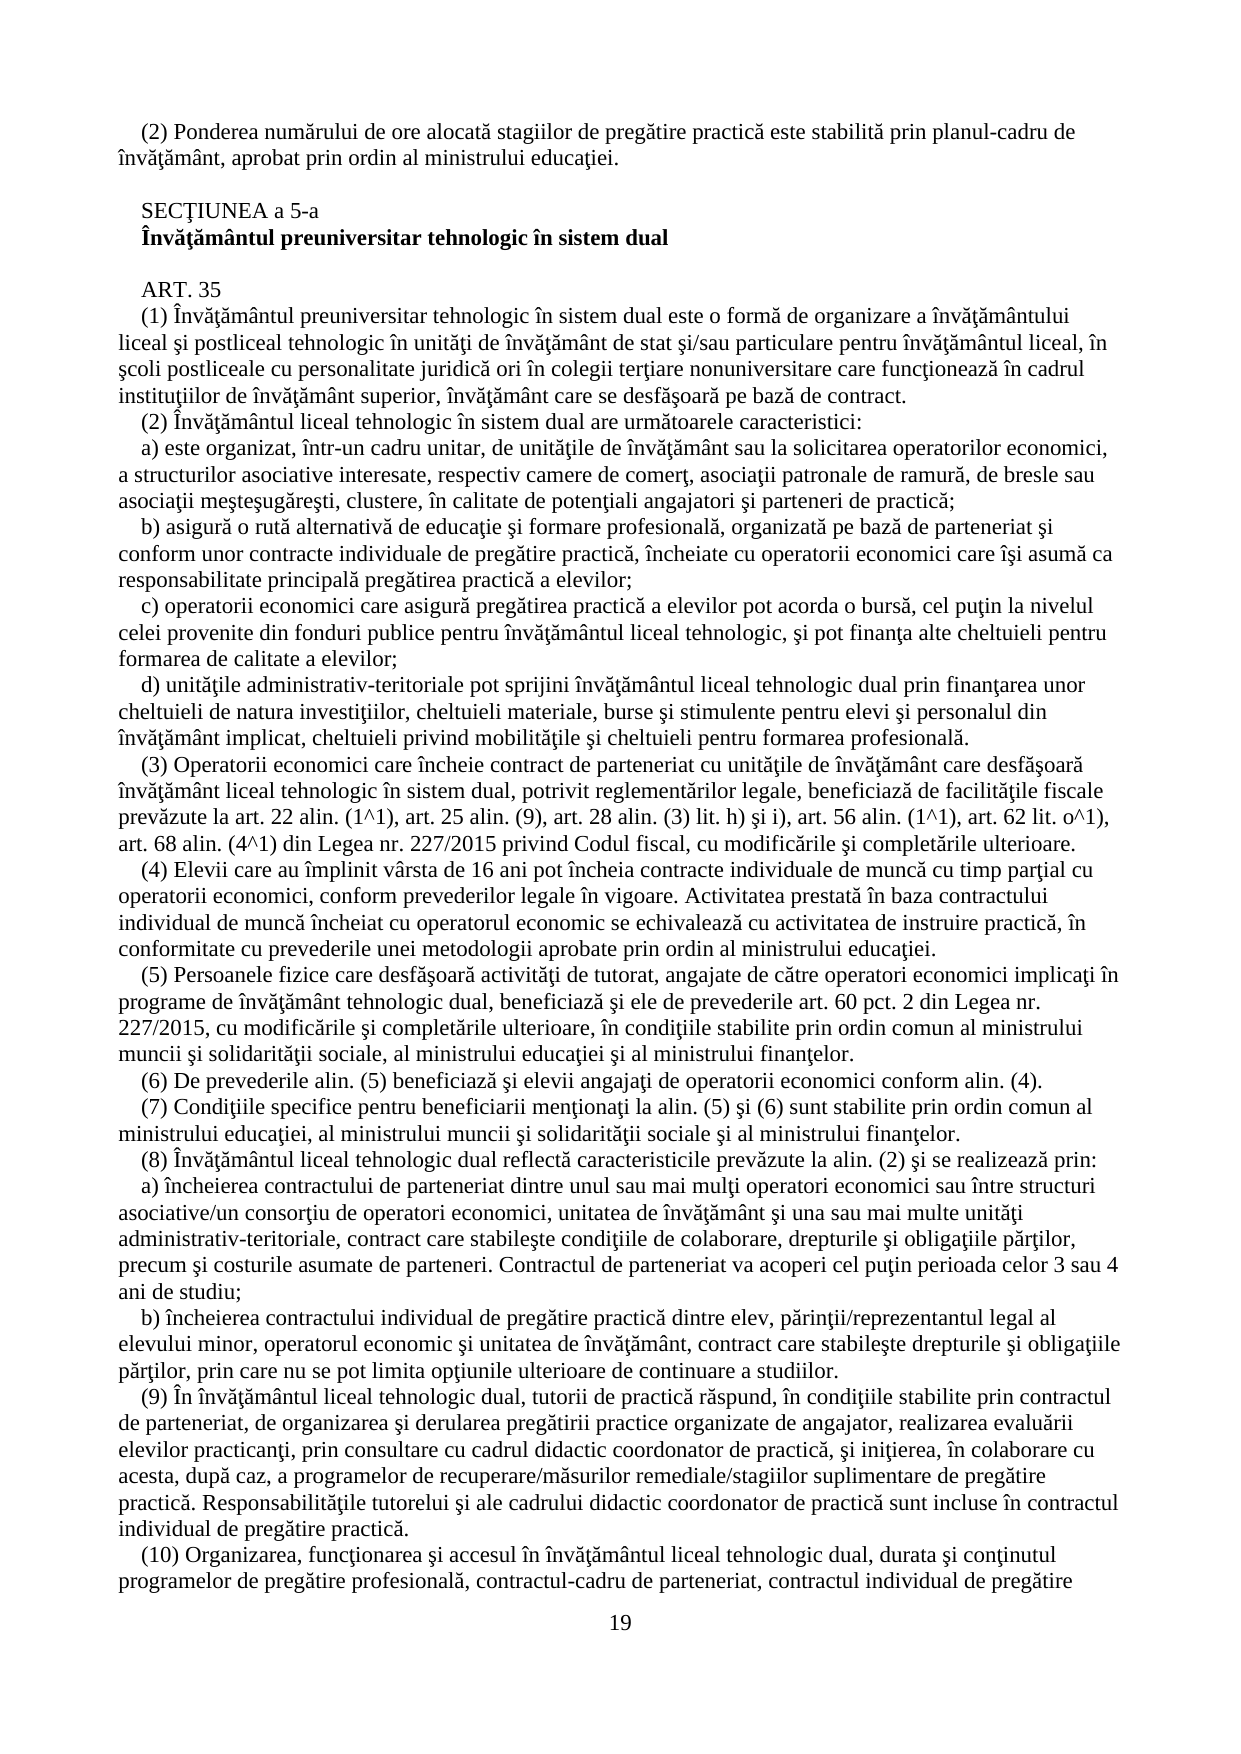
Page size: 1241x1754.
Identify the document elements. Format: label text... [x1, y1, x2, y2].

text a) încheierea contractului de parteneriat dintre unul sau mai mulţi operatori economici sau între structuri asociative/un consorţiu de operatori economici, unitatea de învăţământ şi una sau mai multe unităţi administrativ-teritoriale, contract care stabileşte condiţiile de colaborare, drepturile şi obligaţiile părţilor, precum şi costurile asumate de parteneri. Contractul de parteneriat va acoperi cel puţin perioada celor 3 sau 4 ani de studiu; [118, 1172, 1122, 1304]
text (2) Învăţământul liceal tehnologic în sistem dual are următoarele caracteristici: [118, 408, 1122, 434]
text (1) Învăţământul preuniversitar tehnologic în sistem dual este o formă de organizare a învăţământului liceal şi postliceal tehnologic în unităţi de învăţământ de stat şi/sau particulare pentru învăţământul liceal, în şcoli postliceale cu personalitate juridică ori în colegii terţiare nonuniversitare care funcţionează în cadrul instituţiilor de învăţământ superior, învăţământ care se desfăşoară pe bază de contract. [118, 303, 1122, 408]
text d) unităţile administrativ-teritoriale pot sprijini învăţământul liceal tehnologic dual prin finanţarea unor cheltuieli de natura investiţiilor, cheltuieli materiale, burse şi stimulente pentru elevi şi personalul din învăţământ implicat, cheltuieli privind mobilităţile şi cheltuieli pentru formarea profesională. [118, 672, 1122, 751]
text ART. 35 [118, 276, 1122, 303]
text c) operatorii economici care asigură pregătirea practică a elevilor pot acorda o bursă, cel puţin la nivelul celei provenite din fonduri publice pentru învăţământul liceal tehnologic, şi pot finanţa alte cheltuieli pentru formarea de calitate a elevilor; [118, 592, 1122, 672]
text b) încheierea contractului individual de pregătire practică dintre elev, părinţii/reprezentantul legal al elevului minor, operatorul economic şi unitatea de învăţământ, contract care stabileşte drepturile şi obligaţiile părţilor, prin care nu se pot limita opţiunile ulterioare de continuare a studiilor. [118, 1304, 1122, 1383]
text (2) Ponderea numărului de ore alocată stagiilor de pregătire practică este stabilită prin planul-cadru de învăţământ, aprobat prin ordin al ministrului educaţiei. [118, 118, 1122, 171]
text (4) Elevii care au împlinit vârsta de 16 ani pot încheia contracte individuale de muncă cu timp parţial cu operatorii economici, conform prevederilor legale în vigoare. Activitatea prestată în baza contractului individual de muncă încheiat cu operatorul economic se echivalează cu activitatea de instruire practică, în conformitate cu prevederile unei metodologii aprobate prin ordin al ministrului educaţiei. [118, 856, 1122, 961]
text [118, 1541, 1122, 1594]
text (9) În învăţământul liceal tehnologic dual, tutorii de practică răspund, în condiţiile stabilite prin contractul de parteneriat, de organizarea şi derularea pregătirii practice organizate de angajator, realizarea evaluării elevilor practicanţi, prin consultare cu cadrul didactic coordonator de practică, şi iniţierea, în colaborare cu acesta, după caz, a programelor de recuperare/măsurilor remediale/stagiilor suplimentare de pregătire practică. Responsabilităţile tutorelui şi ale cadrului didactic coordonator de practică sunt incluse în contractul individual de pregătire practică. [118, 1383, 1122, 1541]
text Învăţământul preuniversitar tehnologic în sistem dual [118, 223, 1122, 250]
text SECŢIUNEA a 5-a [118, 197, 1122, 223]
text b) asigură o rută alternativă de educaţie şi formare profesională, organizată pe bază de parteneriat şi conform unor contracte individuale de pregătire practică, încheiate cu operatorii economici care îşi asumă ca responsabilitate principală pregătirea practică a elevilor; [118, 513, 1122, 592]
text (6) De prevederile alin. (5) beneficiază şi elevii angajaţi de operatorii economici conform alin. (4). [118, 1067, 1122, 1093]
text (3) Operatorii economici care încheie contract de parteneriat cu unităţile de învăţământ care desfăşoară învăţământ liceal tehnologic în sistem dual, potrivit reglementărilor legale, beneficiază de facilităţile fiscale prevăzute la art. 22 alin. (1^1), art. 25 alin. (9), art. 28 alin. (3) lit. h) şi i), art. 56 alin. (1^1), art. 62 lit. o^1), art. 68 alin. (4^1) din Legea nr. 227/2015 privind Codul fiscal, cu modificările şi completările ulterioare. [118, 751, 1122, 856]
text (8) Învăţământul liceal tehnologic dual reflectă caracteristicile prevăzute la alin. (2) şi se realizează prin: [118, 1146, 1122, 1172]
text (5) Persoanele fizice care desfăşoară activităţi de tutorat, angajate de către operatori economici implicaţi în programe de învăţământ tehnologic dual, beneficiază şi ele de prevederile art. 60 pct. 2 din Legea nr. 227/2015, cu modificările şi completările ulterioare, în condiţiile stabilite prin ordin comun al ministrului muncii şi solidarităţii sociale, al ministrului educaţiei şi al ministrului finanţelor. [118, 961, 1122, 1067]
text (7) Condiţiile specifice pentru beneficiarii menţionaţi la alin. (5) şi (6) sunt stabilite prin ordin comun al ministrului educaţiei, al ministrului muncii şi solidarităţii sociale şi al ministrului finanţelor. [118, 1093, 1122, 1146]
text a) este organizat, într-un cadru unitar, de unităţile de învăţământ sau la solicitarea operatorilor economici, a structurilor asociative interesate, respectiv camere de comerţ, asociaţii patronale de ramură, de bresle sau asociaţii meşteşugăreşti, clustere, în calitate de potenţiali angajatori şi parteneri de practică; [118, 434, 1122, 513]
